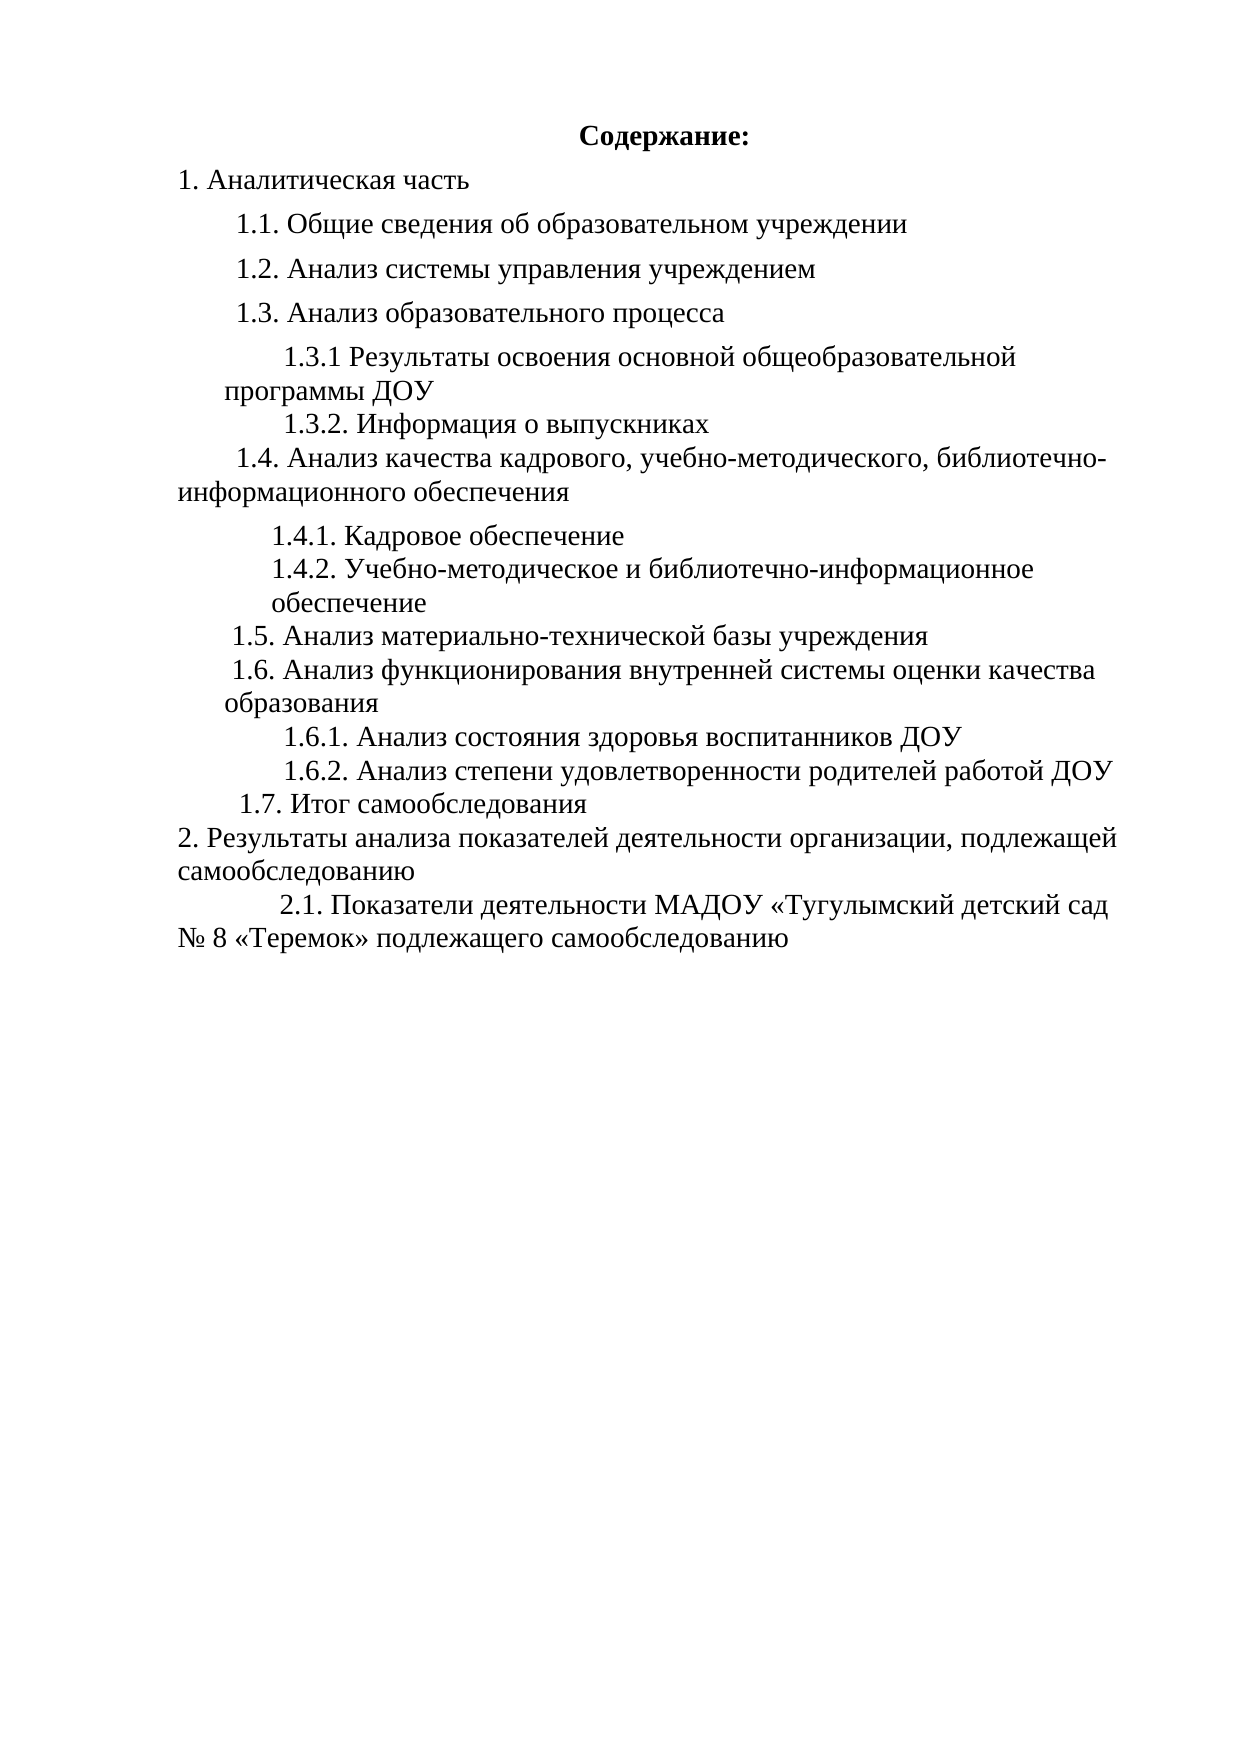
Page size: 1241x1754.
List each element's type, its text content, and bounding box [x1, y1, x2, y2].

text 1.3.1 Результаты освоения основной общеобразовательной программы ДОУ [224, 339, 1152, 407]
text 1.3.2. Информация о выпускниках [224, 407, 1152, 440]
text 2. Результаты анализа показателей деятельности организации, подлежащей самообследованию [177, 820, 1152, 887]
text 1.3. Анализ образовательного процесса [177, 295, 1152, 329]
text № 8 «Теремок» подлежащего самообследованию [177, 920, 1152, 954]
text 1.7. Итог самообследования [224, 786, 1152, 820]
text 1.1. Общие сведения об образовательном учреждении [177, 207, 1152, 240]
text 1. Аналитическая часть [177, 162, 1152, 196]
text 1.4.1. Кадровое обеспечение [271, 518, 1152, 551]
text 2.1. Показатели деятельности МАДОУ «Тугулымский детский сад [177, 887, 1152, 920]
text 1.6. Анализ функционирования внутренней системы оценки качества образования [224, 652, 1152, 719]
text 1.6.2. Анализ степени удовлетворенности родителей работой ДОУ [224, 753, 1152, 786]
text Содержание: [177, 118, 1152, 152]
text 1.6.1. Анализ состояния здоровья воспитанников ДОУ [224, 719, 1152, 753]
text 1.2. Анализ системы управления учреждением [177, 251, 1152, 284]
text 1.5. Анализ материально-технической базы учреждения [224, 618, 1152, 652]
text 1.4. Анализ качества кадрового, учебно-методического, библиотечно- информационного обеспечения [177, 440, 1152, 507]
text 1.4.2. Учебно-методическое и библиотечно-информационное обеспечение [271, 551, 1152, 618]
